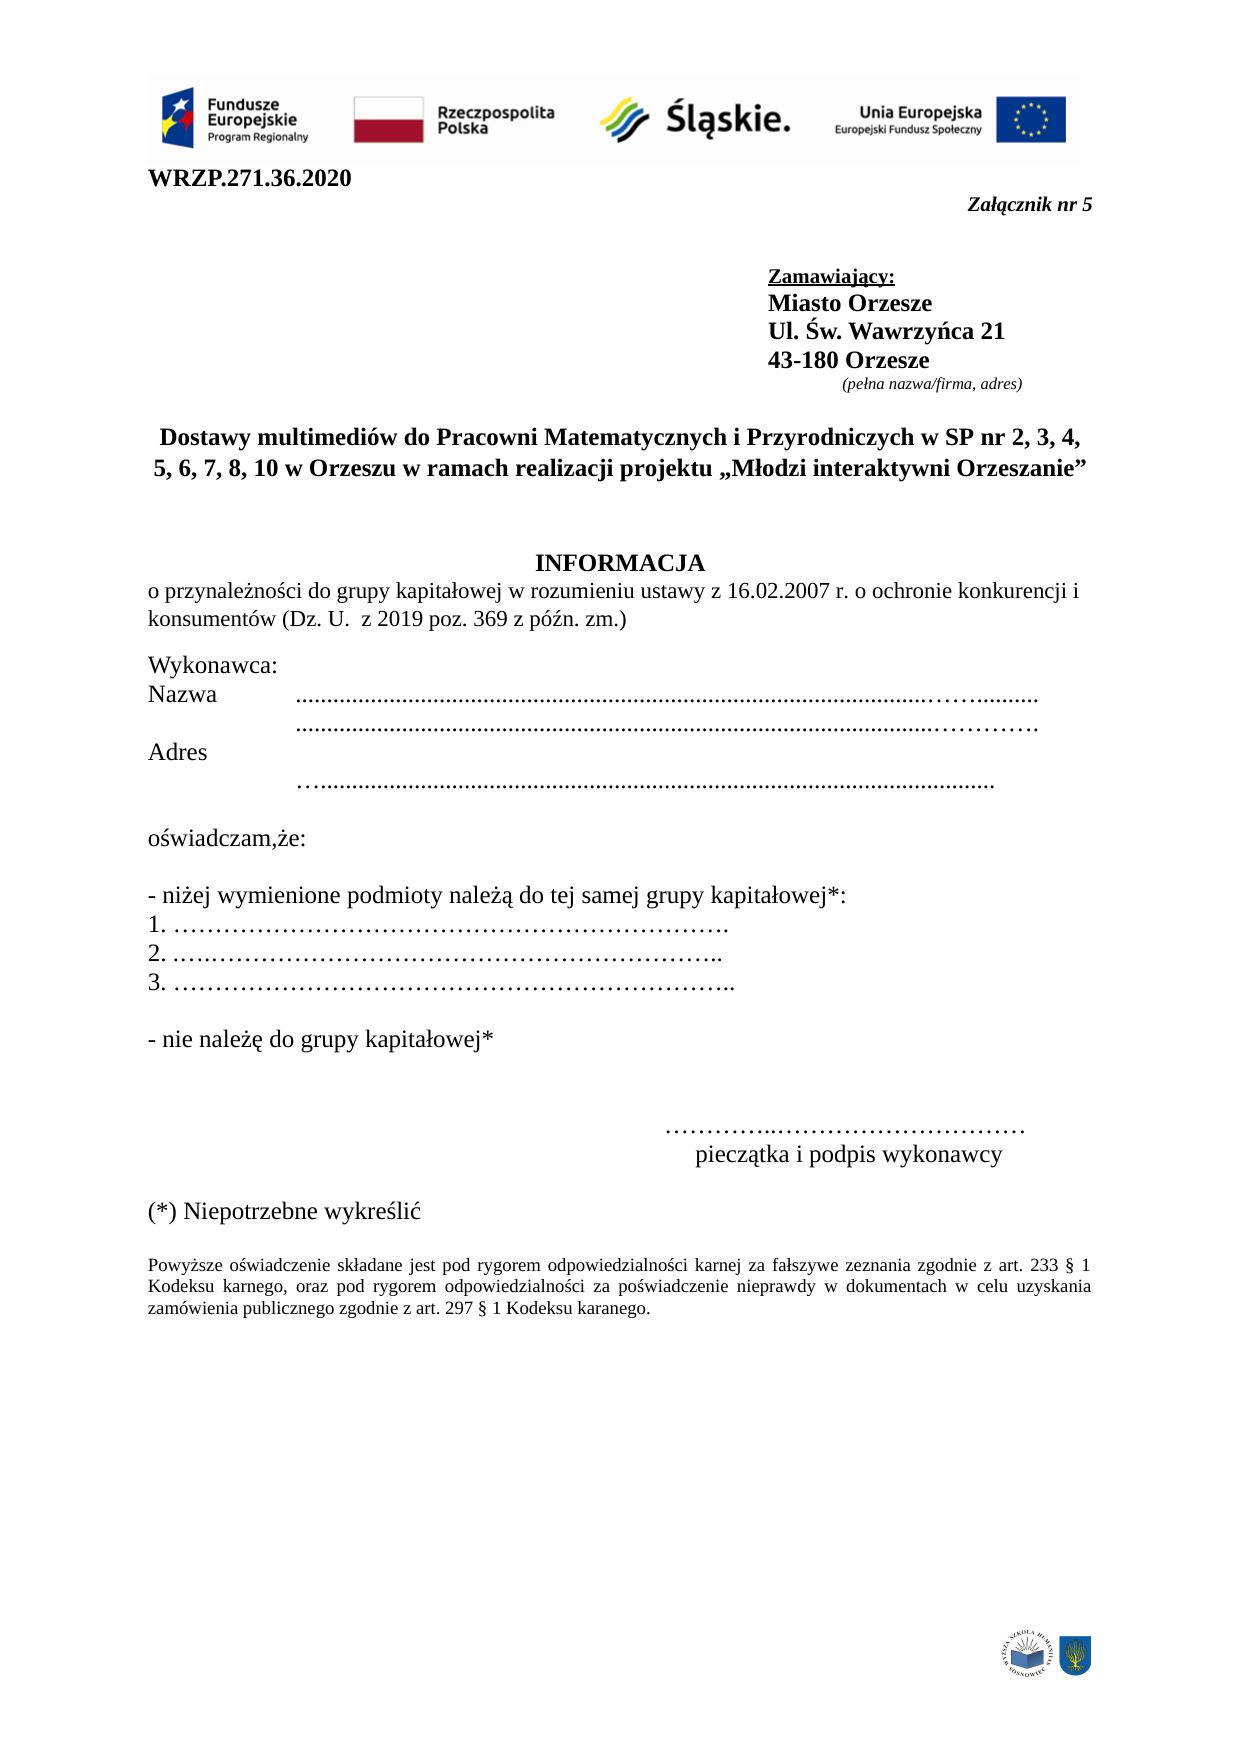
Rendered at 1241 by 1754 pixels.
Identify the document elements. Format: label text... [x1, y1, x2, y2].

text 1. …………………………………………………………. [148, 909, 1093, 938]
text Zamawiający: [694, 264, 1093, 288]
text (*) Niepotrzebne wykreślić [148, 1196, 1093, 1225]
text Dostawy multimediów do Pracowni Matematycznych i Przyrodniczych w SP nr 2, 3, 4, 5, 6, 7, 8, 10 w Orzeszu w ramach realizacji projektu „Młodzi interaktywni Orzeszanie” [148, 422, 1093, 482]
text …………..………………………… [664, 1082, 1093, 1139]
text - nie należę do grupy kapitałowej* [148, 1024, 1093, 1053]
text ......................................................................................................…………. [148, 708, 1093, 737]
text Powyższe oświadczenie składane jest pod rygorem odpowiedzialności karnej za fałszywe zeznania zgodnie z art. 233 § 1 Kodeksu karnego, oraz pod rygorem odpowiedzialności za poświadczenie nieprawdy w dokumentach w celu uzyskania zamówienia publicznego zgodnie z art. 297 § 1 Kodeksu karanego. [148, 1254, 1093, 1318]
text Nazwa .....................................................................................................…….......... [148, 679, 1093, 708]
text Ul. Św. Wawrzyńca 21 [694, 316, 1093, 345]
text Wykonawca: [148, 651, 1093, 679]
picture [1059, 1635, 1092, 1676]
text (pełna nazwa/firma, adres) [768, 374, 1093, 393]
text - niżej wymienione podmioty należą do tej samej grupy kapitałowej*: [148, 881, 1093, 909]
text Adres [148, 737, 1093, 766]
text pieczątka i podpis wykonawcy [148, 1139, 1093, 1167]
picture [147, 73, 1081, 163]
text Załącznik nr 5 [148, 191, 1093, 216]
text 2. .….…………………………………………………….. [148, 938, 1093, 967]
text oświadczam,że: [148, 823, 1093, 852]
text INFORMACJA [148, 548, 1093, 577]
text Miasto Orzesze [694, 288, 1093, 316]
text 43-180 Orzesze [694, 345, 1093, 374]
text …............................................................................................................ [148, 766, 1093, 794]
text 3. ………………………………………………………….. [148, 967, 1093, 996]
picture [1001, 1630, 1053, 1677]
text o przynależności do grupy kapitałowej w rozumieniu ustawy z 16.02.2007 r. o ochronie konkurencji i konsumentów (Dz. U. z 2019 poz. 369 z późn. zm.) [148, 577, 1093, 632]
